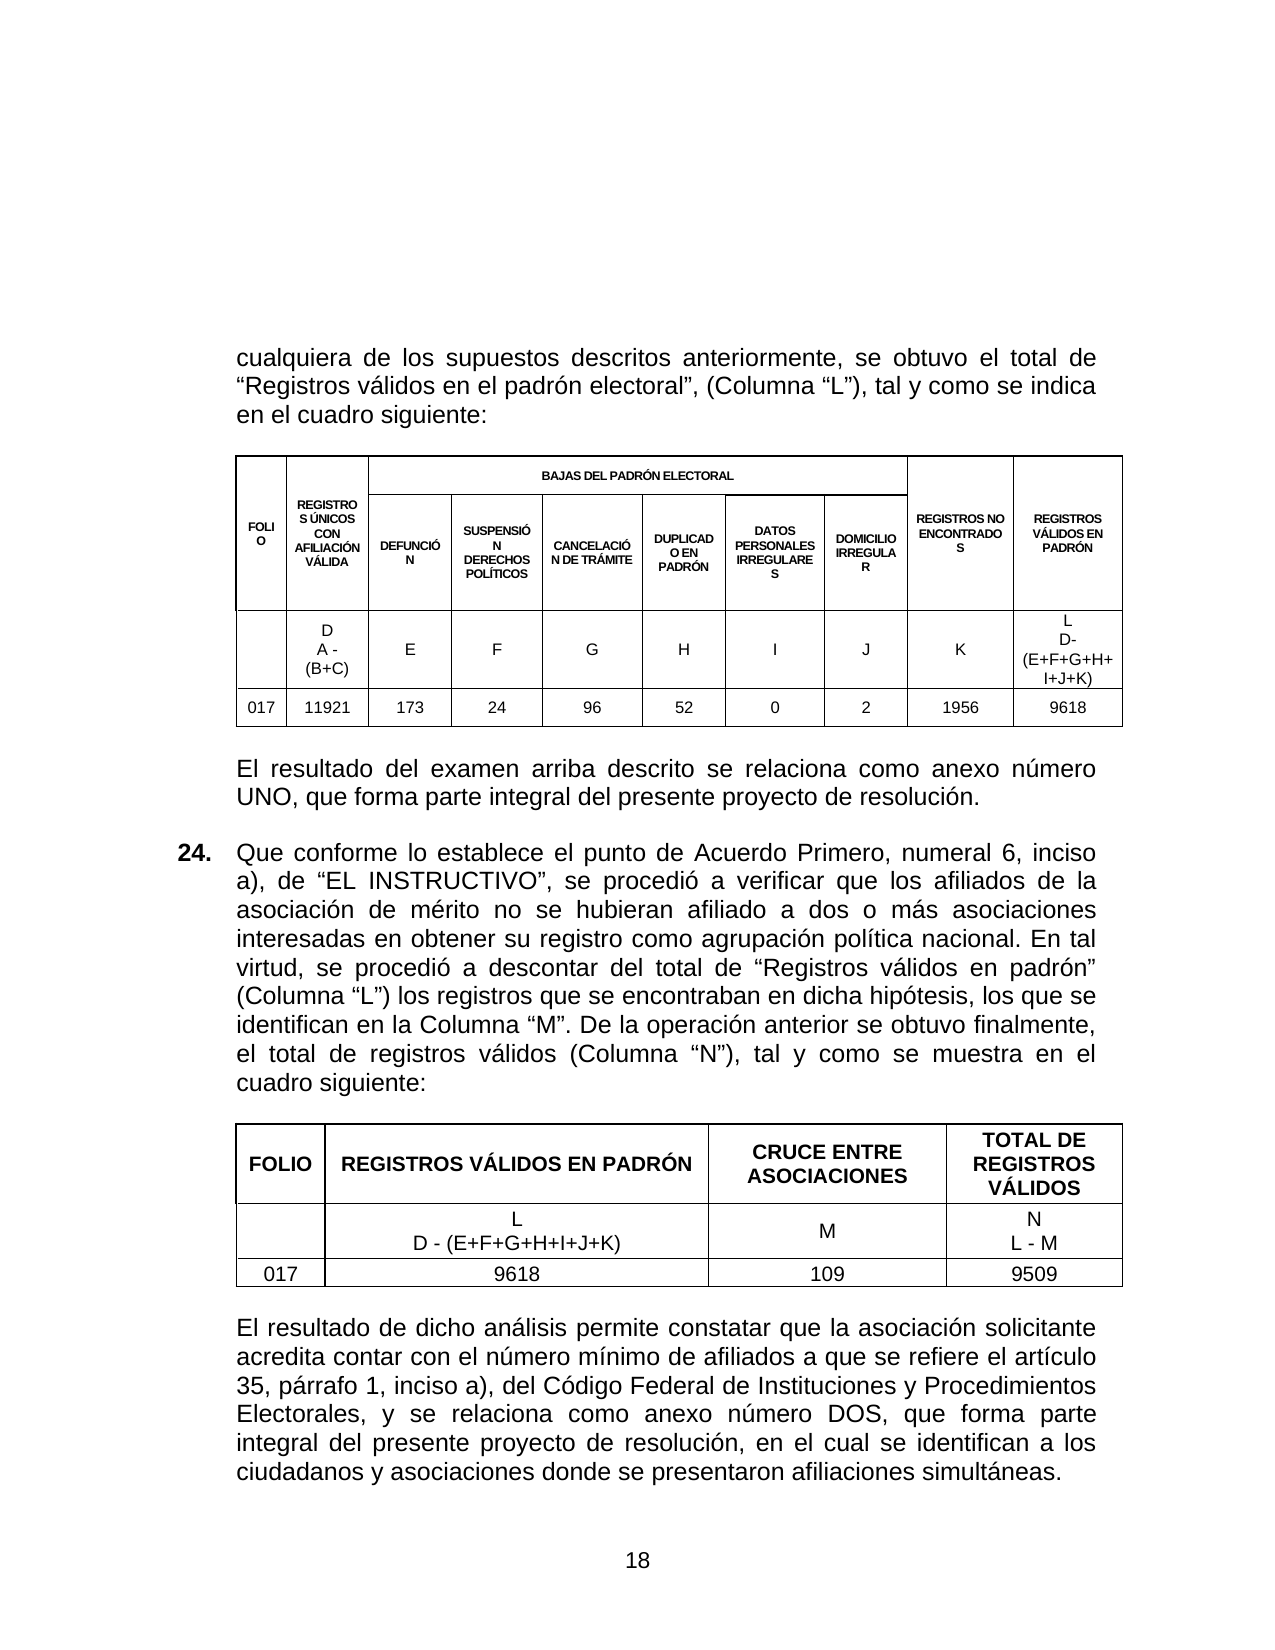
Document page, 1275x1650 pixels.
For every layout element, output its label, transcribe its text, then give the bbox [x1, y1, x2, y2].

table_cell H [643, 611, 725, 688]
table_header REGISTROS VÁLIDOS EN PADRÓN [326, 1125, 708, 1203]
table_cell DUPLICADO EN PADRÓN [643, 495, 725, 610]
table_cell I [726, 611, 824, 688]
table_cell 0 [726, 689, 824, 726]
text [236, 342, 1098, 429]
table_cell SUSPENSIÓN DERECHOS POLÍTICOS [452, 495, 542, 610]
text El resultado del examen arriba descrito se relaciona como anexo número UNO, que forma parte integral del presente proyecto de resolución. [236, 754, 1098, 811]
table_header FOLIO [237, 457, 286, 610]
table_cell 109 [709, 1259, 946, 1286]
table_cell G [543, 611, 642, 688]
table_cell L D-(E+F+G+H+I+J+K) [1014, 611, 1122, 688]
table_cell M [709, 1204, 946, 1258]
table_cell 173 [369, 689, 451, 726]
table_cell 9618 [326, 1259, 708, 1286]
table_cell 9509 [947, 1259, 1122, 1286]
table_cell N L - M [947, 1204, 1122, 1258]
table_cell K [908, 611, 1013, 688]
table_cell 9618 [1014, 689, 1122, 726]
table_cell 1956 [908, 689, 1013, 726]
list Que conforme lo establece el punto de Acuerdo Primero, numeral 6, inciso a), de “EL INSTRUCTIVO”, se procedió a verificar que los afiliados de la asociación de mérito no se hubieran afiliado a dos o más asociaciones interesadas en obtener su registro como agrupación política nacional. En tal virtud, se procedió a descontar del total de “Registros válidos en padrón” (Columna “L”) los registros que se encontraban en dicha hipótesis, los que se identifican en la Columna “M”. De la operación anterior se obtuvo finalmente, el total de registros válidos (Columna “N”), tal y como se muestra en el cuadro siguiente: [177, 837, 1098, 1096]
table_header REGISTROS ÚNICOS CON AFILIACIÓN VÁLIDA [287, 457, 368, 610]
table_cell 24 [452, 689, 542, 726]
table_cell [237, 1204, 324, 1258]
table_header CRUCE ENTRE ASOCIACIONES [709, 1125, 946, 1203]
table_cell 52 [643, 689, 725, 726]
table_cell CANCELACIÓN DE TRÁMITE [543, 495, 642, 610]
table_cell J [825, 611, 907, 688]
table_cell F [452, 611, 542, 688]
table_header REGISTROS NO ENCONTRADOS [908, 457, 1013, 610]
table_cell 96 [543, 689, 642, 726]
text El resultado de dicho análisis permite constatar que la asociación solicitante acredita contar con el número mínimo de afiliados a que se refiere el artículo 35, párrafo 1, inciso a), del Código Federal de Instituciones y Procedimientos Electorales, y se relaciona como anexo número DOS, que forma parte integral del presente proyecto de resolución, en el cual se identifican a los ciudadanos y asociaciones donde se presentaron afiliaciones simultáneas. [236, 1313, 1098, 1486]
table_header BAJAS DEL PADRÓN ELECTORAL [369, 457, 907, 494]
table_cell D A - (B+C) [287, 611, 368, 688]
table_cell 017 [237, 1259, 324, 1286]
table_header REGISTROS VÁLIDOS EN PADRÓN [1014, 457, 1122, 610]
table_cell E [369, 611, 451, 688]
table_cell 11921 [287, 689, 368, 726]
table_cell 017 [237, 689, 286, 726]
table_cell DOMICILIO IRREGULAR [825, 496, 907, 610]
table_cell DATOS PERSONALES IRREGULARES [726, 496, 824, 610]
table_cell 2 [825, 689, 907, 726]
table_header FOLIO [237, 1125, 324, 1203]
table_cell [237, 611, 286, 688]
table_header TOTAL DE REGISTROS VÁLIDOS [947, 1125, 1122, 1203]
table_cell DEFUNCIÓN [369, 495, 451, 610]
table_cell L D - (E+F+G+H+I+J+K) [326, 1204, 708, 1258]
